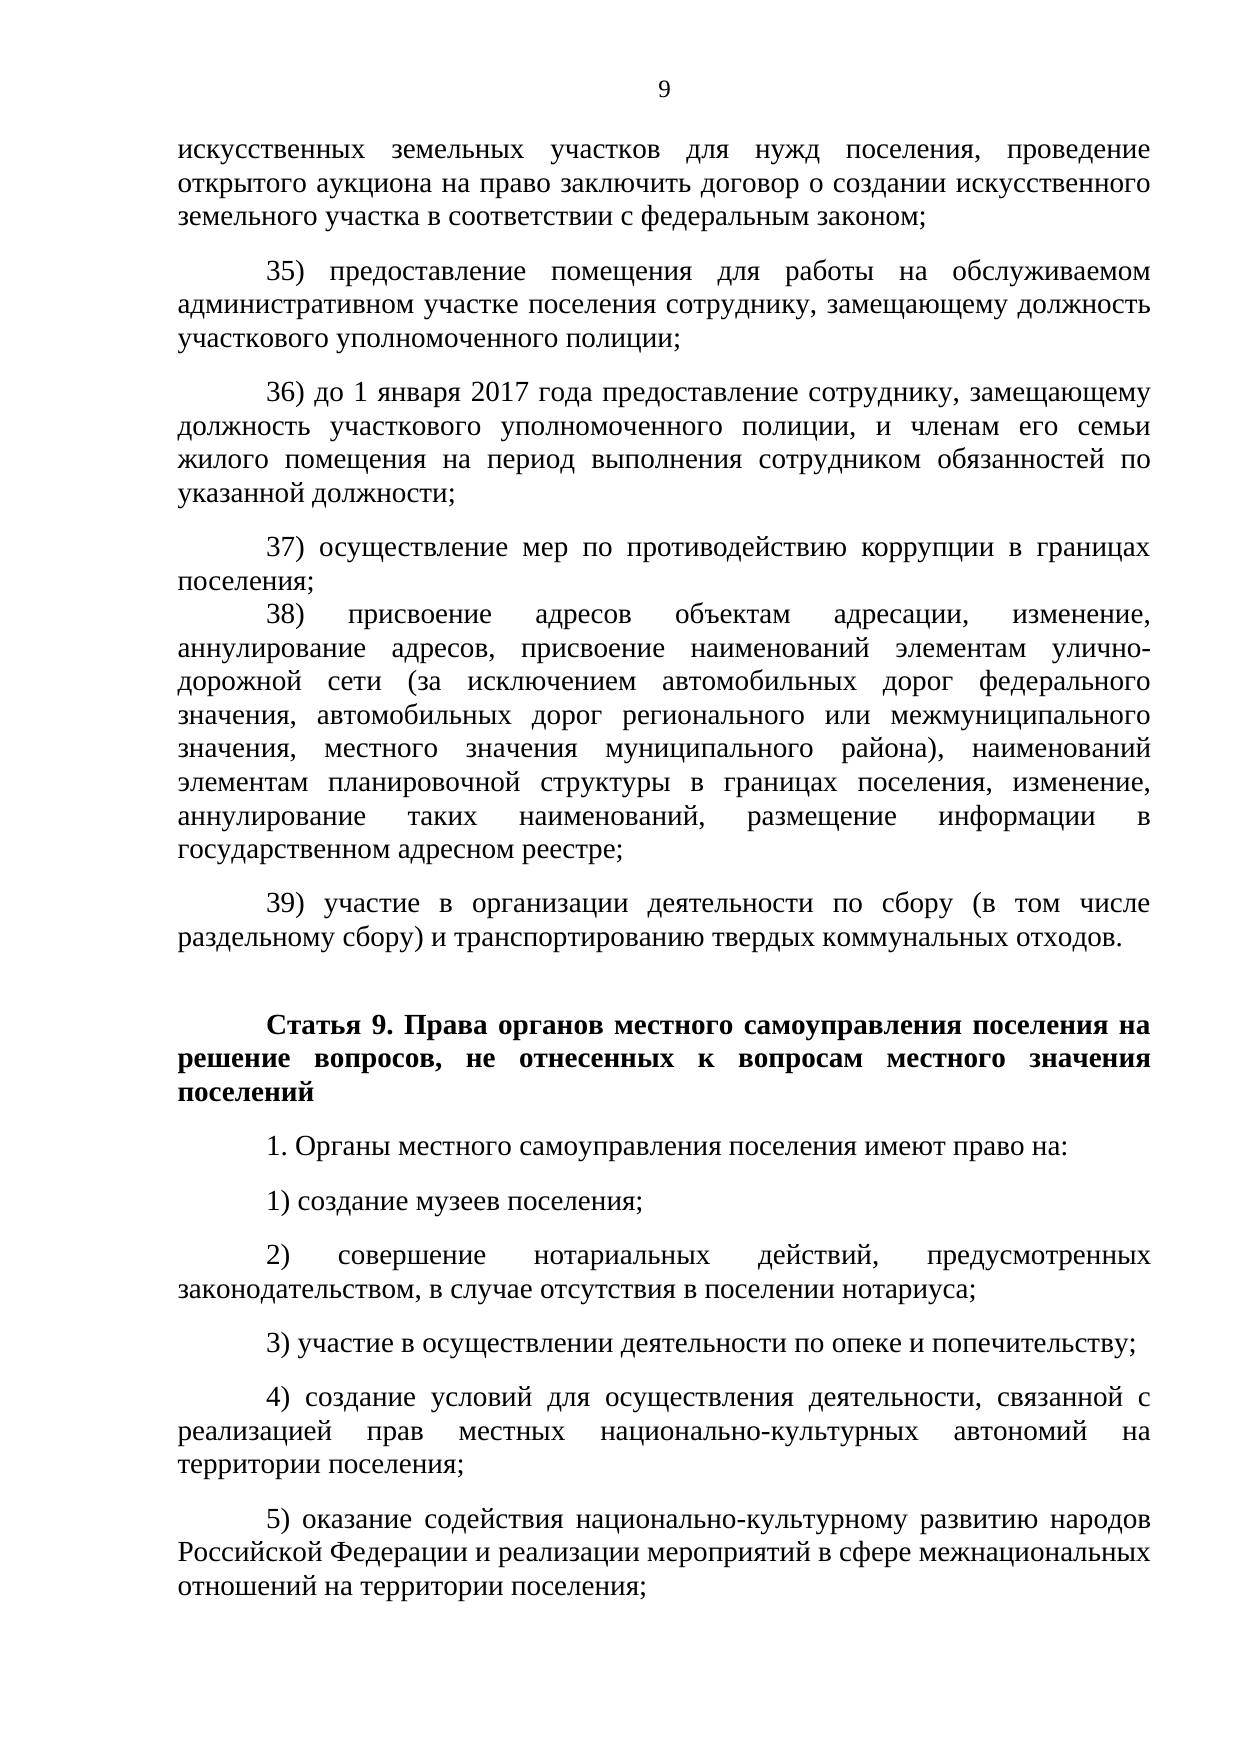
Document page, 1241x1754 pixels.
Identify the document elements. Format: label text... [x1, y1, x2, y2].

text 5) оказание содействия национально-культурному развитию народов Российской Федерации и реализации мероприятий в сфере межнациональных отношений на территории поселения; [177, 1501, 1152, 1602]
text 3) участие в осуществлении деятельности по опеке и попечительству; [177, 1325, 1152, 1359]
text Статья 9. Права органов местного самоуправления поселения на решение вопросов, не отнесенных к вопросам местного значения поселений [177, 1007, 1152, 1108]
text 39) участие в организации деятельности по сбору (в том числе раздельному сбору) и транспортированию твердых коммунальных отходов. [177, 886, 1152, 953]
text 37) осуществление мер по противодействию коррупции в границах поселения; [177, 529, 1152, 596]
text 1. Органы местного самоуправления поселения имеют право на: [177, 1128, 1152, 1162]
text 4) создание условий для осуществления деятельности, связанной с реализацией прав местных национально-культурных автономий на территории поселения; [177, 1379, 1152, 1480]
text 36) до 1 января 2017 года предоставление сотруднику, замещающему должность участкового уполномоченного полиции, и членам его семьи жилого помещения на период выполнения сотрудником обязанностей по указанной должности; [177, 374, 1152, 508]
text 2) совершение нотариальных действий, предусмотренных законодательством, в случае отсутствия в поселении нотариуса; [177, 1237, 1152, 1304]
text 1) создание музеев поселения; [177, 1183, 1152, 1216]
text 38) присвоение адресов объектам адресации, изменение, аннулирование адресов, присвоение наименований элементам улично-дорожной сети (за исключением автомобильных дорог федерального значения, автомобильных дорог регионального или межмуниципального значения, местного значения муниципального района), наименований элементам планировочной структуры в границах поселения, изменение, аннулирование таких наименований, размещение информации в государственном адресном реестре; [177, 596, 1152, 865]
text 35) предоставление помещения для работы на обслуживаемом административном участке поселения сотруднику, замещающему должность участкового уполномоченного полиции; [177, 253, 1152, 353]
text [177, 131, 1152, 232]
